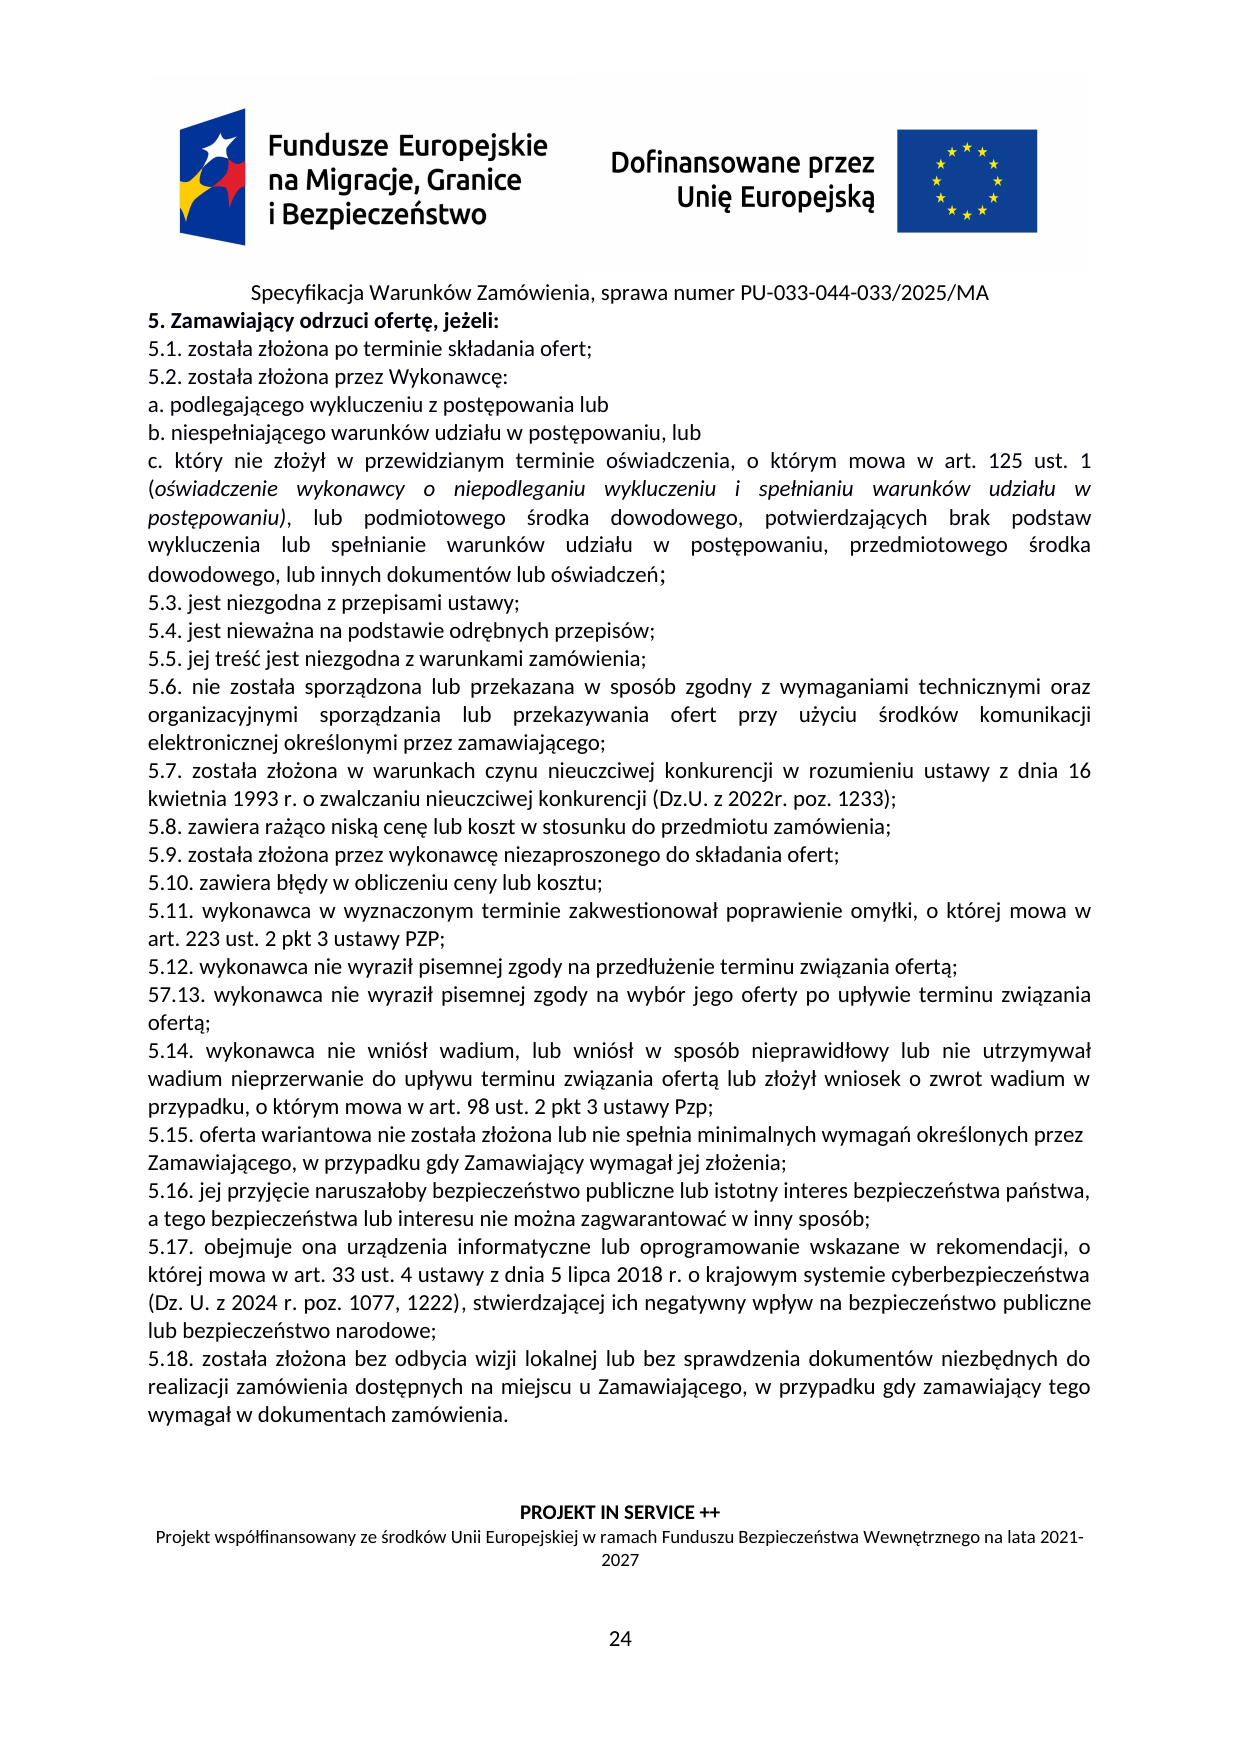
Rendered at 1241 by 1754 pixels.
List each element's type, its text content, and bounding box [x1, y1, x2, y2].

text 5. Zamawiający odrzuci ofertę, jeżeli: [148, 306, 1093, 334]
text 5.7. została złożona w warunkach czynu nieuczciwej konkurencji w rozumieniu ustawy z dnia 16 kwietnia 1993 r. o zwalczaniu nieuczciwej konkurencji (Dz.U. z 2022r. poz. 1233); [148, 756, 1093, 812]
text 5.6. nie została sporządzona lub przekazana w sposób zgodny z wymaganiami technicznymi oraz organizacyjnymi sporządzania lub przekazywania ofert przy użyciu środków komunikacji elektronicznej określonymi przez zamawiającego; [148, 672, 1093, 756]
text 5.14. wykonawca nie wniósł wadium, lub wniósł w sposób nieprawidłowy lub nie utrzymywał wadium nieprzerwanie do upływu terminu związania ofertą lub złożył wniosek o zwrot wadium w przypadku, o którym mowa w art. 98 ust. 2 pkt 3 ustawy Pzp; [148, 1036, 1093, 1120]
text b. niespełniającego warunków udziału w postępowaniu, lub [148, 418, 1093, 447]
text 5.1. została złożona po terminie składania ofert; [148, 334, 1093, 362]
text 5.12. wykonawca nie wyraził pisemnej zgody na przedłużenie terminu związania ofertą; [148, 952, 1093, 980]
text a. podlegającego wykluczeniu z postępowania lub [148, 391, 1093, 418]
text 5.18. została złożona bez odbycia wizji lokalnej lub bez sprawdzenia dokumentów niezbędnych do realizacji zamówienia dostępnych na miejscu u Zamawiającego, w przypadku gdy zamawiający tego wymagał w dokumentach zamówienia. [148, 1344, 1093, 1428]
text 5.2. została złożona przez Wykonawcę: [148, 362, 1093, 391]
text 5.10. zawiera błędy w obliczeniu ceny lub kosztu; [148, 868, 1093, 896]
text 57.13. wykonawca nie wyraził pisemnej zgody na wybór jego oferty po upływie terminu związania ofertą; [148, 980, 1093, 1036]
text 5.5. jej treść jest niezgodna z warunkami zamówienia; [148, 644, 1093, 672]
text 5.9. została złożona przez wykonawcę niezaproszonego do składania ofert; [148, 840, 1093, 868]
text 5.15. oferta wariantowa nie została złożona lub nie spełnia minimalnych wymagań określonych przez Zamawiającego, w przypadku gdy Zamawiający wymagał jej złożenia; [148, 1120, 1093, 1176]
text 5.17. obejmuje ona urządzenia informatyczne lub oprogramowanie wskazane w rekomendacji, o której mowa w art. 33 ust. 4 ustawy z dnia 5 lipca 2018 r. o krajowym systemie cyberbezpieczeństwa (Dz. U. z 2024 r. poz. 1077, 1222), stwierdzającej ich negatywny wpływ na bezpieczeństwo publiczne lub bezpieczeństwo narodowe; [148, 1232, 1093, 1344]
text 5.16. jej przyjęcie naruszałoby bezpieczeństwo publiczne lub istotny interes bezpieczeństwa państwa, a tego bezpieczeństwa lub interesu nie można zagwarantować w inny sposób; [148, 1176, 1093, 1232]
text 5.8. zawiera rażąco niską cenę lub koszt w stosunku do przedmiotu zamówienia; [148, 812, 1093, 840]
text 5.11. wykonawca w wyznaczonym terminie zakwestionował poprawienie omyłki, o której mowa w art. 223 ust. 2 pkt 3 ustawy PZP; [148, 896, 1093, 952]
text 5.4. jest nieważna na podstawie odrębnych przepisów; [148, 616, 1093, 644]
picture [147, 73, 1093, 279]
text 5.3. jest niezgodna z przepisami ustawy; [148, 588, 1093, 616]
text c. który nie złożył w przewidzianym terminie oświadczenia, o którym mowa w art. 125 ust. 1 (oświadczenie wykonawcy o niepodleganiu wykluczeniu i spełnianiu warunków udziału w postępowaniu), lub podmiotowego środka dowodowego, potwierdzających brak podstaw wykluczenia lub spełnianie warunków udziału w postępowaniu, przedmiotowego środka dowodowego, lub innych dokumentów lub oświadczeń; [148, 447, 1093, 588]
